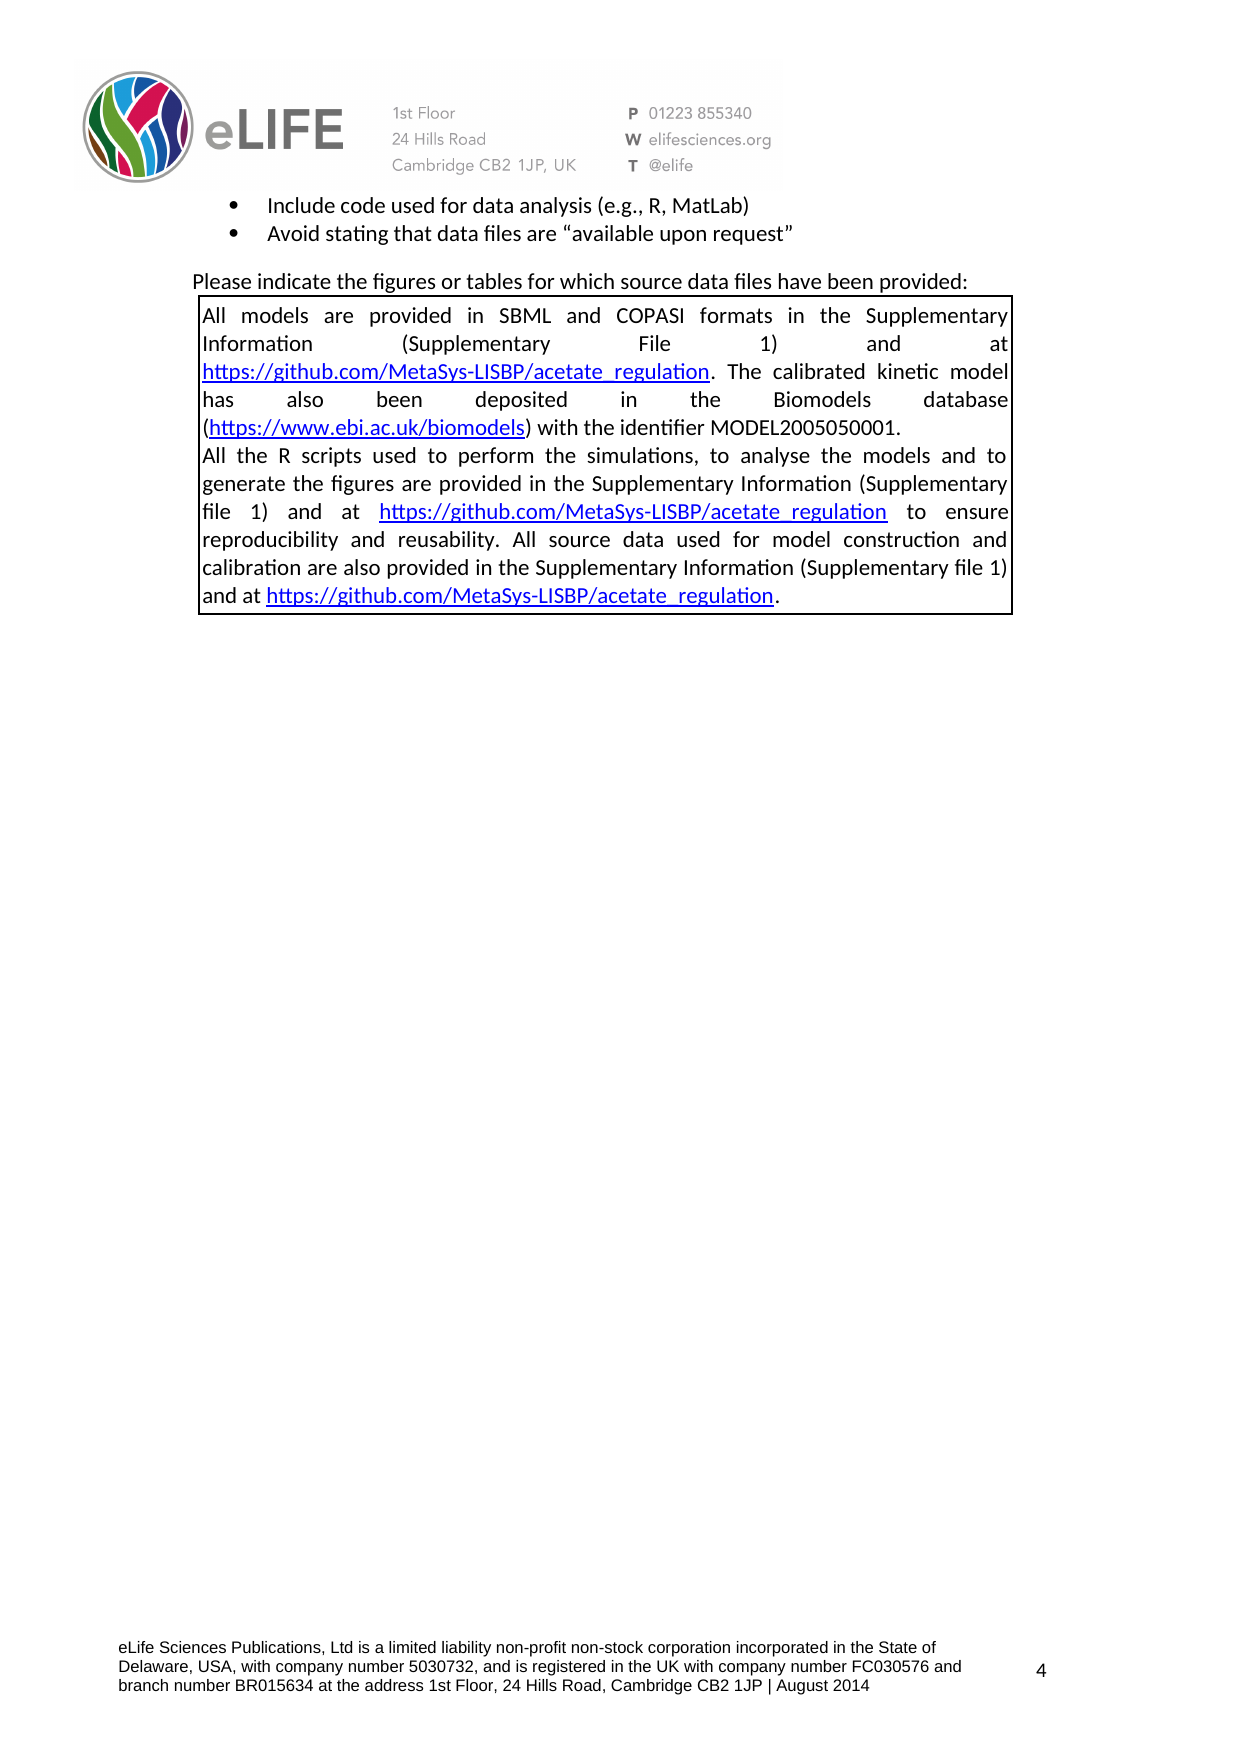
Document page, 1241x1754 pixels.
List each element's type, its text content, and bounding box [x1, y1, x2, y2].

text All the R scripts used to perform the simulations, to analyse the models and to generate the figures are provided in the Supplementary Information (Supplementary file 1) and at https://github.com/MetaSys-LISBP/acetate_regulation to ensure reproducibility and reusability. All source data used for model construction and calibration are also provided in the Supplementary Information (Supplementary file 1) and at https://github.com/MetaSys-LISBP/acetate_regulation. [200, 441, 1011, 611]
list Avoid stating that data files are “available upon request” [229, 219, 1053, 247]
text All models are provided in SBML and COPASI formats in the Supplementary Information (Supplementary File 1) and at https://github.com/MetaSys-LISBP/acetate_regulation. The calibrated kinetic model has also been deposited in the Biomodels database (https://www.ebi.ac.uk/biomodels) with the identifier MODEL2005050001. [200, 299, 1011, 441]
text Please indicate the figures or tables for which source data files have been provided: [192, 267, 1053, 295]
picture [73, 59, 784, 191]
list Include code used for data analysis (e.g., R, MatLab) [229, 191, 1053, 219]
